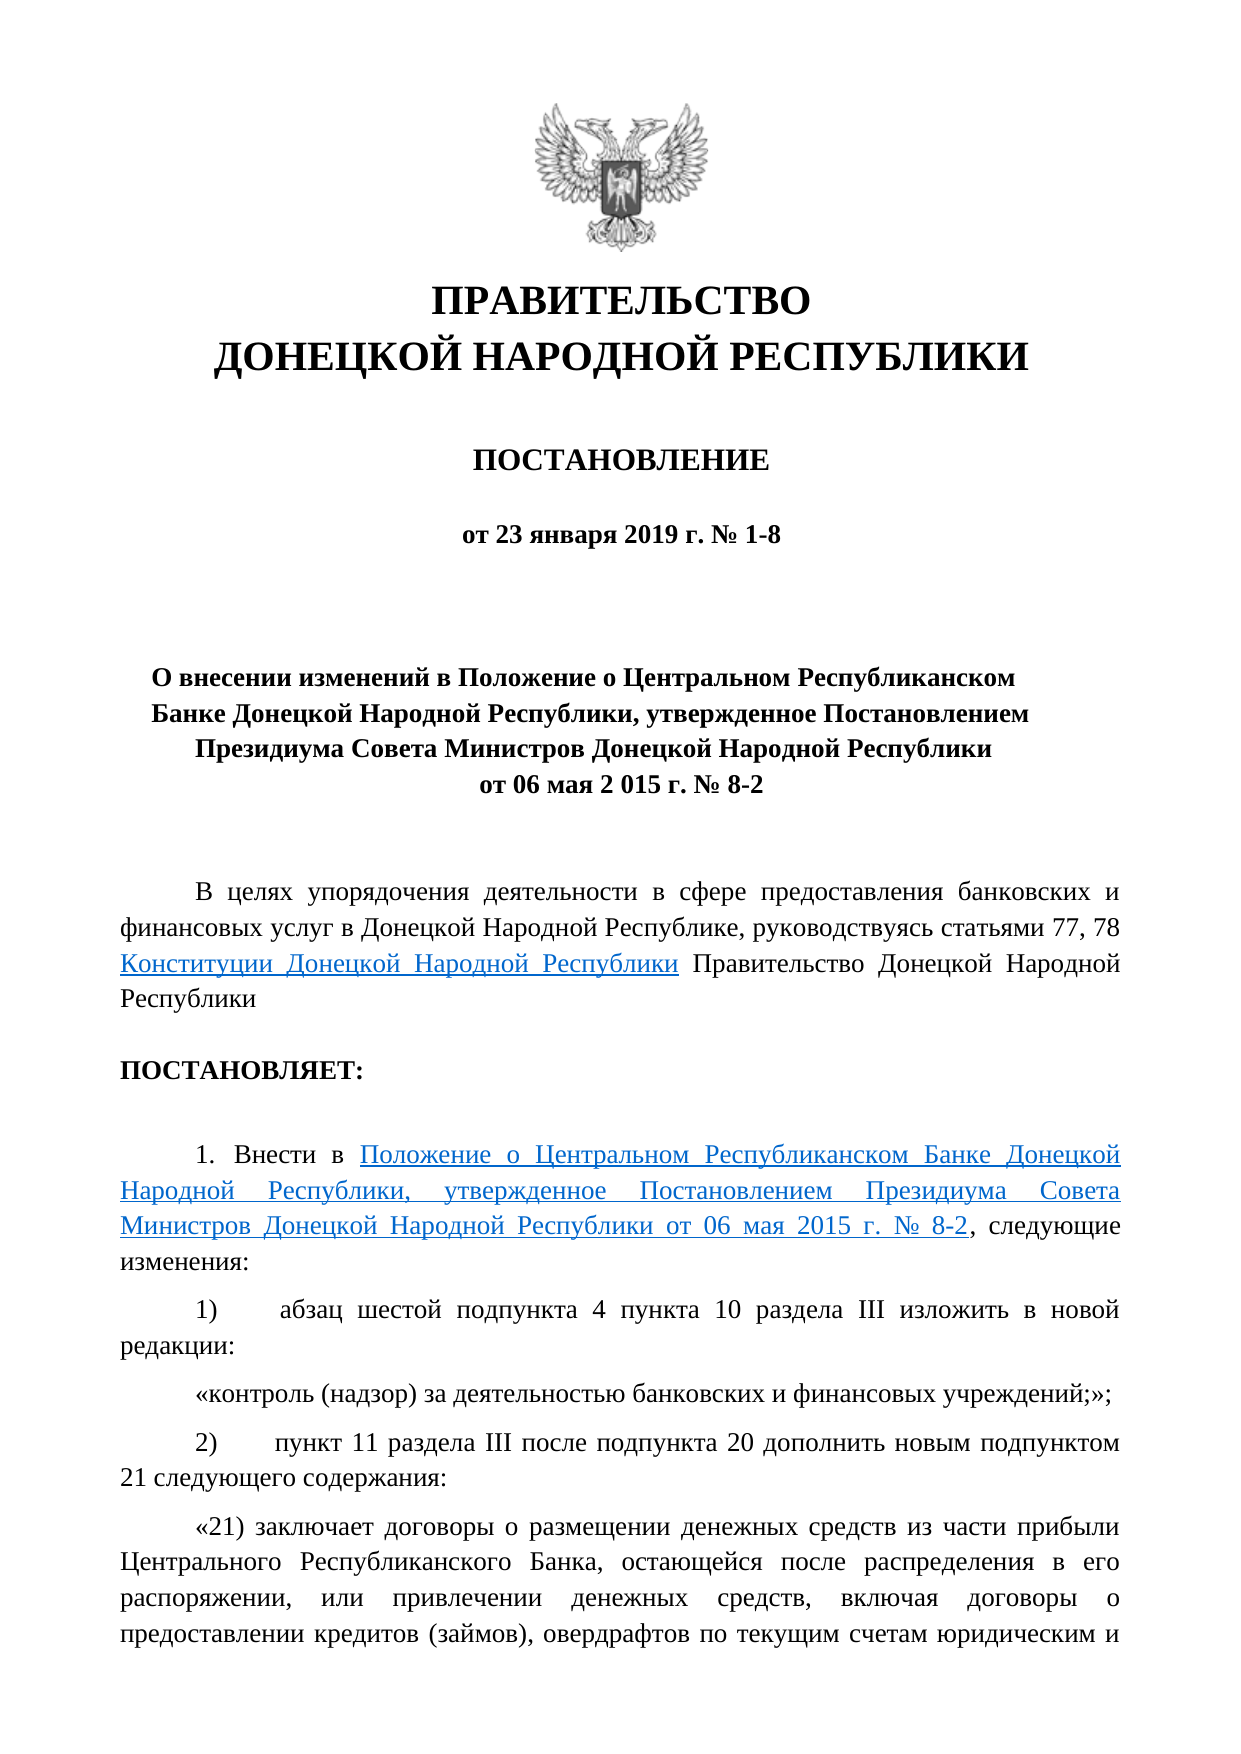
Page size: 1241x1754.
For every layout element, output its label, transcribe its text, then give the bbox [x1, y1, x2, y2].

text О внесении изменений в Положение о Центральном Республиканском Банке Донецкой Народной Республики, утвержденное Постановлением [151, 661, 1090, 728]
text ПОСТАНОВЛЕНИЕ [120, 441, 1123, 477]
list Внести в Положение о Центральном Республиканском Банке Донецкой Народной Республики, утвержденное Постановлением Президиума Совета Министров Донецкой Народной Республики от 06 мая 2015 г. № 8-2, следующие изменения: [120, 1202, 1121, 1276]
list абзац шестой подпункта 4 пункта 10 раздела III изложить в новой редакции: [120, 1293, 1121, 1360]
text от 23 января 2019 г. № 1-8 [120, 518, 1123, 549]
list пункт 11 раздела III после подпункта 20 дополнить новым подпунктом 21 следующего содержания: [120, 1426, 1121, 1492]
text ДОНЕЦКОЙ НАРОДНОЙ РЕСПУБЛИКИ [120, 331, 1123, 379]
text Президиума Совета Министров Донецкой Народной Республики [120, 732, 1123, 764]
text ПРАВИТЕЛЬСТВО [120, 276, 1123, 324]
list Внести в Положение о Центральном Республиканском Банке Донецкой Народной Республики, утвержденное Постановлением Президиума Совета Министров Донецкой Народной Республики от 06 мая 2015 г. № 8-2, следующие изменения: [120, 1138, 1121, 1201]
picture [534, 103, 709, 252]
text от 06 мая 2 015 г. № 8-2 [120, 768, 1123, 799]
text В целях упорядочения деятельности в сфере предоставления банковских и финансовых услуг в Донецкой Народной Республике, руководствуясь статьями 77, 78 Конституции Донецкой Народной Республики Правительство Донецкой Народной Республики [120, 875, 1121, 1014]
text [120, 1509, 1121, 1648]
text «контроль (надзор) за деятельностью банковских и финансовых учреждений;»; [120, 1377, 1121, 1408]
text ПОСТАНОВЛЯЕТ: [120, 1054, 1123, 1085]
